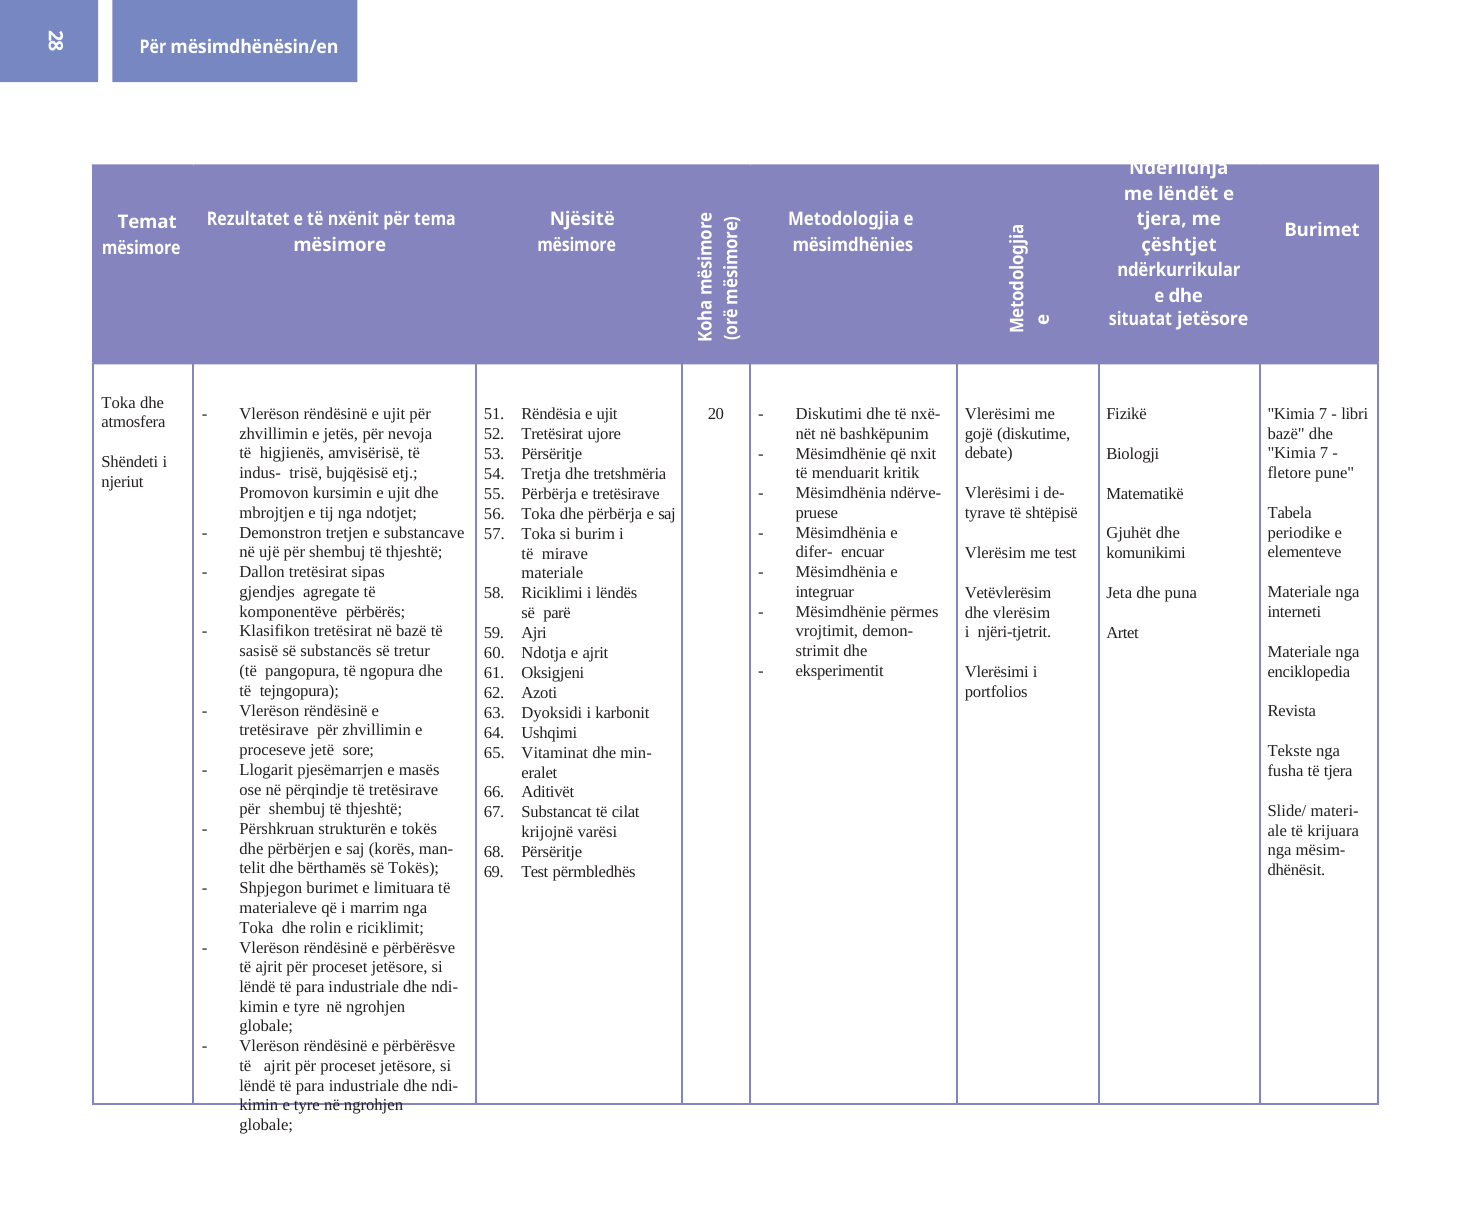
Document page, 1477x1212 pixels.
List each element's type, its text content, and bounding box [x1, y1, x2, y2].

text Vlerësimi i de- tyrave të shtëpisë [964, 483, 1078, 522]
text Toka dhe atmosfera [101, 393, 172, 431]
text Vetëvlerësim dhe vlerësim i njëri-tjetrit. [964, 583, 1058, 641]
text Fizikë Biologji Matematikë [1106, 404, 1185, 503]
list Përshkruan strukturën e tokës dhe përbërjen e saj (korës, man- telit dhe bërthamës së Tokës); [202, 819, 453, 877]
list Mësimdhënie përmes vrojtimit, demon- strimit dhe [758, 601, 939, 660]
text Promovon kursimin e ujit dhe mbrojtjen e tij nga ndotjet; [239, 483, 439, 522]
list Mësimdhënia e integruar [758, 562, 898, 601]
list Dallon tretësirat sipas gjendjes agregate të komponentëve përbërës; [202, 562, 442, 621]
text Tabela periodike e elementeve [1267, 503, 1344, 561]
list Shpjegon burimet e limituara të materialeve që i marrim nga Toka dhe rolin e riciklimit; [202, 878, 463, 937]
list Toka si burim i të mirave materiale [484, 524, 638, 582]
list Vlerëson rëndësinë e tretësirave për zhvillimin e proceseve jetë sore; [202, 700, 451, 759]
list Llogarit pjesëmarrjen e masës ose në përqindje të tretësirave për shembuj të thjeshtë; [202, 759, 463, 818]
list Vlerëson rëndësinë e ujit për zhvillimin e jetës, për nevoja të higjienës, amvisërisë, të indus- trisë, bujqësisë etj.; [202, 404, 445, 482]
text Gjuhët dhe komunikimi [1106, 523, 1201, 562]
list Rëndësia e ujit 20 [484, 404, 728, 423]
list Dyoksidi i karbonit [484, 703, 728, 722]
list Mësimdhënie që nxit të menduarit kritik [758, 443, 936, 482]
list Vlerëson rëndësinë e përbërësve të ajrit për proceset jetësore, si lëndë të para industriale dhe ndi- kimin e tyre në ngrohjen globale; [202, 937, 463, 1035]
list Përsëritje [484, 842, 728, 861]
list Oksigjeni [484, 663, 728, 682]
text Revista [1267, 701, 1391, 720]
list Demonstron tretjen e substancave në ujë për shembuj të thjeshtë; [202, 522, 465, 561]
subtitle Burimet [1284, 217, 1391, 242]
text Tekste nga fusha të tjera [1267, 741, 1373, 780]
list eksperimentit [758, 661, 943, 680]
list Klasifikon tretësirat në bazë të sasisë së substancës së tretur (të pangopura, të ngopura dhe të tejngopura); [202, 621, 449, 699]
text Ndërlidhja me lëndët e tjera, me çështjet ndërkurrikulare dhe [1112, 154, 1245, 308]
list Substancat të cilat krijojnë varësi [484, 802, 640, 841]
list Tretësirat ujore [484, 424, 728, 443]
list Diskutimi dhe të nxë- nët në bashkëpunim [758, 404, 941, 443]
list Vlerëson rëndësinë e përbërësve të ajrit për proceset jetësore, si lëndë të para industriale dhe ndi- kimin e tyre në ngrohjen globale; [202, 1036, 461, 1134]
list Ushqimi [484, 723, 728, 742]
list Vitaminat dhe min- eralet [484, 743, 653, 782]
list Toka dhe përbërja e saj [484, 504, 728, 523]
subtitle Njësitë mësimore [537, 205, 620, 256]
list Përsëritje [484, 444, 728, 463]
subtitle Temat mësimore [102, 209, 185, 260]
list Ndotja e ajrit [484, 643, 728, 662]
list Përbërja e tretësirave [484, 484, 728, 503]
text Slide/ materi- ale të krijuara nga mësim- dhënësit. [1267, 801, 1360, 879]
text Jeta dhe puna Artet [1106, 583, 1201, 642]
text situatat jetësore [1106, 308, 1251, 330]
text Vlerësim me test [964, 543, 1082, 562]
text Metodologjia e mësimdhënies [788, 205, 918, 256]
list Ajri [484, 623, 728, 642]
list Tretja dhe tretshmëria [484, 464, 728, 483]
text Vlerësimi me gojë (diskutime, debate) [964, 404, 1078, 462]
list Mësimdhënia ndërve- pruese [758, 483, 943, 522]
list Aditivët [484, 782, 728, 801]
list Azoti [484, 683, 728, 702]
subtitle Rezultatet e të nxënit për tema mësimore [207, 205, 462, 256]
text Materiale nga interneti [1267, 582, 1361, 621]
text "Kimia 7 - libri bazë" dhe "Kimia 7 - fletore pune" [1267, 404, 1373, 482]
text Materiale nga enciklopedia [1267, 642, 1361, 681]
list Riciklimi i lëndës së parë [484, 583, 654, 622]
text Shëndeti i njeriut [101, 452, 172, 491]
list Mësimdhënia e difer- encuar [758, 522, 938, 561]
list Test përmbledhës [484, 862, 728, 881]
text Vlerësimi i portfolios [964, 662, 1038, 701]
